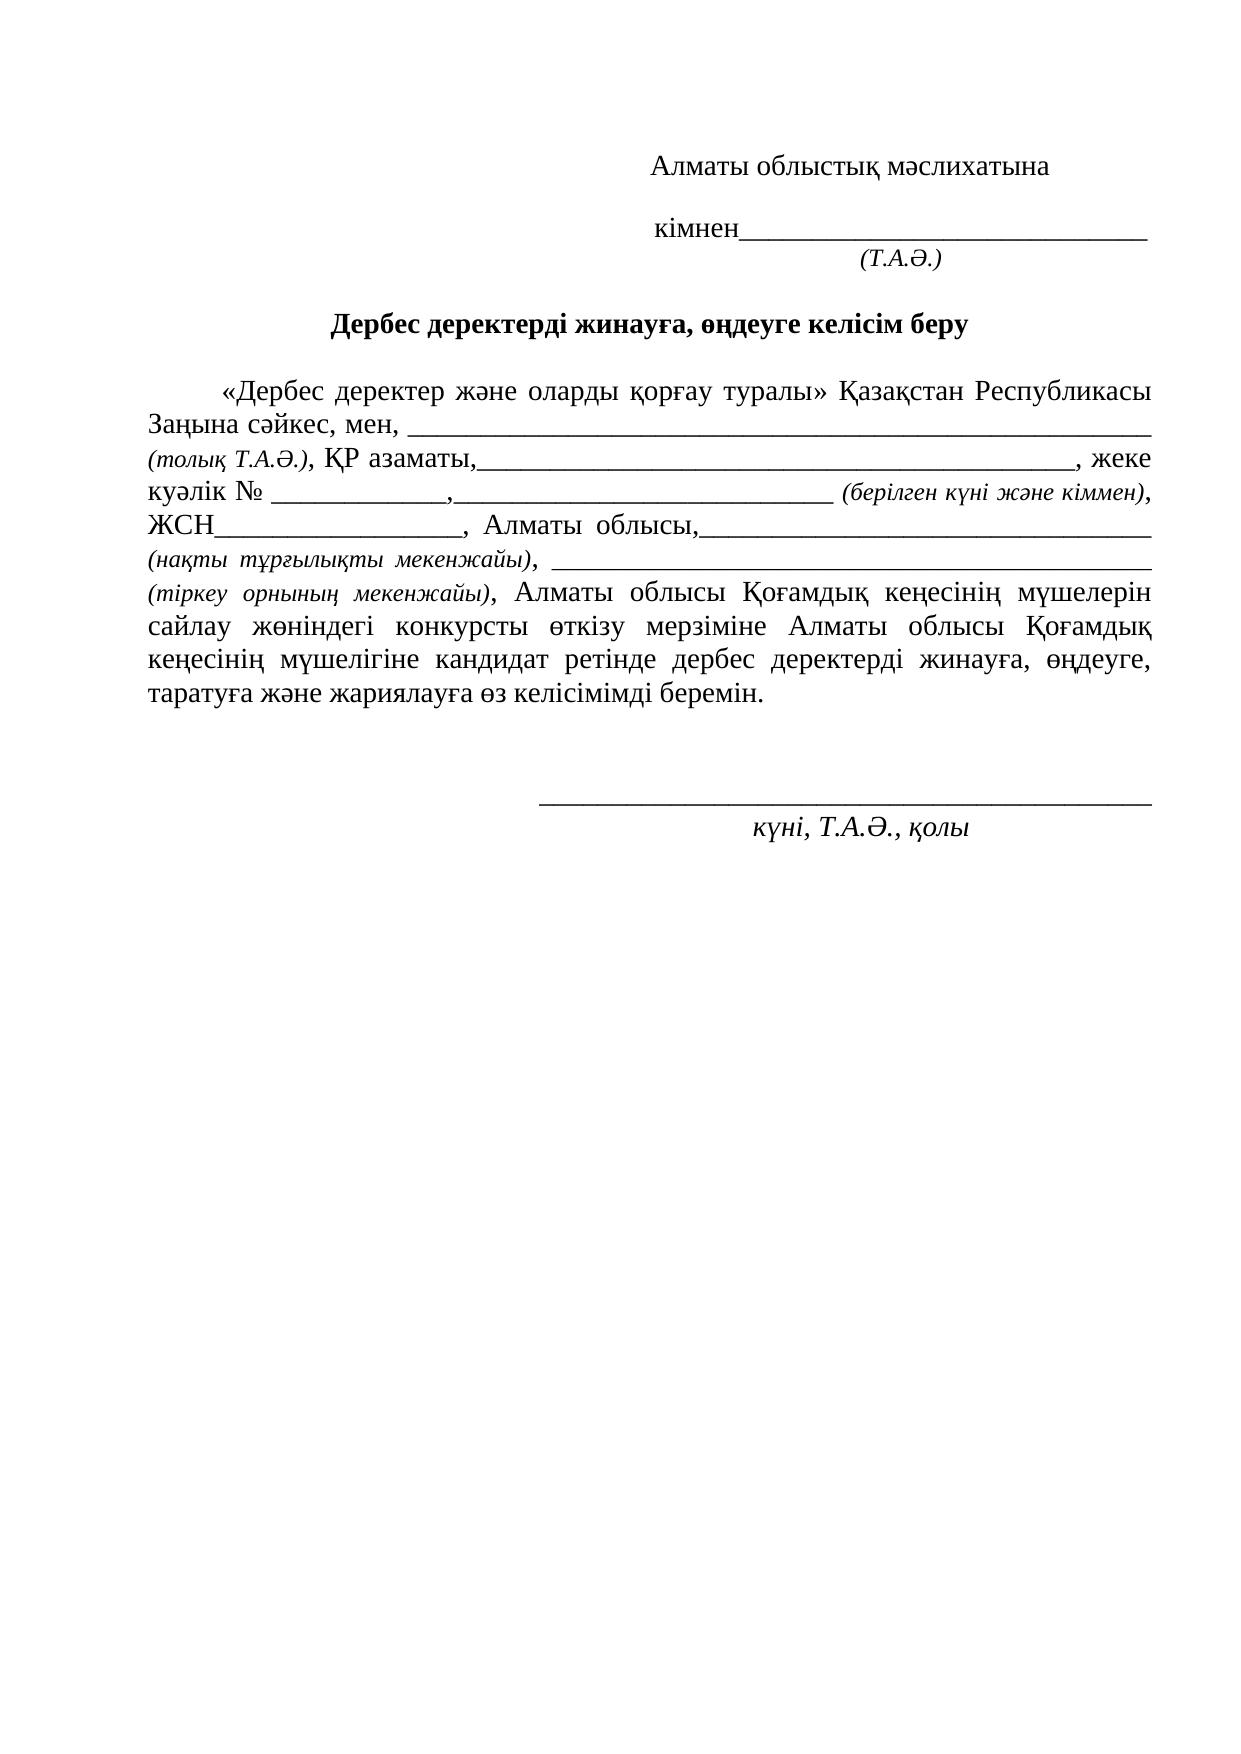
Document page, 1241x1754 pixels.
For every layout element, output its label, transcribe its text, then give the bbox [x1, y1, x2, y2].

text «Дербес деректер және оларды қорғау туралы» Қазақстан Республикасы Заңына сәйкес, мен, ___________________________________________________ (толық Т.А.Ә.), ҚР азаматы,_________________________________________, жеке куәлік № ____________,__________________________ (берілген күні және кіммен), ЖСН_________________, Алматы облысы,_______________________________ (нақты тұрғылықты мекенжайы), ________________________________________________ (тіркеу орнының мекенжайы), Алматы облысы Қоғамдық кеңесінің мүшелерін сайлау жөніндегі конкурсты өткізу мерзіміне Алматы облысы Қоғамдық кеңесінің мүшелігіне кандидат ретінде дербес деректерді жинауға, өңдеуге, таратуға және жариялауға өз келісімімді беремін. [148, 373, 1152, 708]
text кімнен____________________________ (Т.А.Ә.) [650, 210, 1152, 272]
text Алматы облыстық мәслихатына [650, 148, 1152, 181]
text күні, Т.А.Ә., қолы [148, 809, 1152, 842]
text __________________________________________ [148, 775, 1152, 809]
text Дербес деректерді жинауға, өңдеуге келісім беру [148, 306, 1152, 339]
